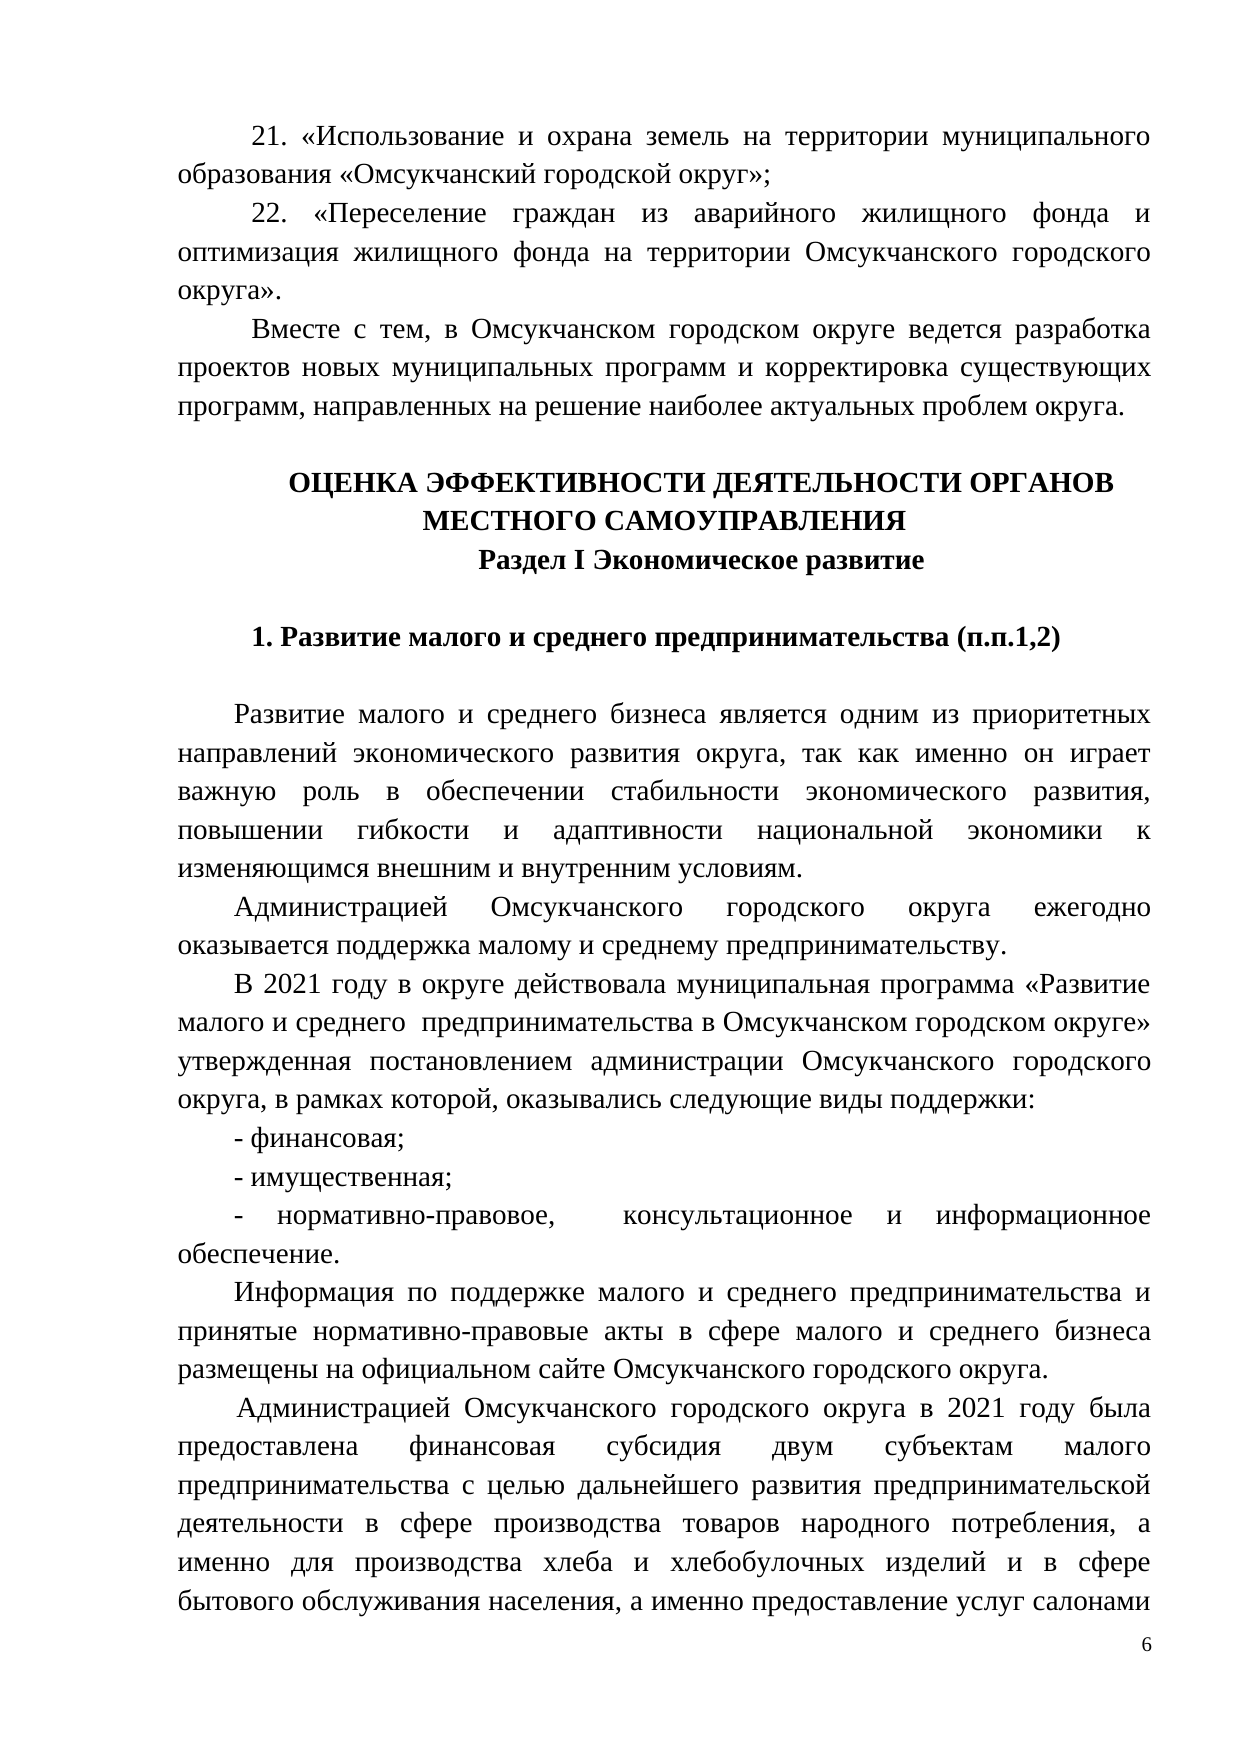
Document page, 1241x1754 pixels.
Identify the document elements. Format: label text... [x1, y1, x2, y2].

text Раздел I Экономическое развитие [177, 542, 1152, 576]
text Оценка эффективности деятельности органов местного самоуправления [177, 465, 1152, 537]
text 22. «Переселение граждан из аварийного жилищного фонда и оптимизация жилищного фонда на территории Омсукчанского городского округа». [177, 195, 1152, 306]
text 1. Развитие малого и среднего предпринимательства (п.п.1,2) [177, 619, 1152, 653]
text Развитие малого и среднего бизнеса является одним из приоритетных направлений экономического развития округа, так как именно он играет важную роль в обеспечении стабильности экономического развития, повышении гибкости и адаптивности национальной экономики к изменяющимся внешним и внутренним условиям. [177, 696, 1152, 884]
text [177, 1390, 1152, 1616]
text В 2021 году в округе действовала муниципальная программа «Развитие малого и среднего предпринимательства в Омсукчанском городском округе» утвержденная постановлением администрации Омсукчанского городского округа, в рамках которой, оказывались следующие виды поддержки: [177, 966, 1152, 1115]
text - нормативно-правовое, консультационное и информационное обеспечение. [177, 1197, 1152, 1269]
text Информация по поддержке малого и среднего предпринимательства и принятые нормативно-правовые акты в сфере малого и среднего бизнеса размещены на официальном сайте Омсукчанского городского округа. [177, 1274, 1152, 1385]
list Вместе с тем, в Омсукчанском городском округе ведется разработка проектов новых муниципальных программ и корректировка существующих программ, направленных на решение наиболее актуальных проблем округа. [177, 311, 1152, 421]
text 21. «Использование и охрана земель на территории муниципального образования «Омсукчанский городской округ»; [177, 118, 1152, 190]
text - имущественная; [177, 1159, 1152, 1192]
text Администрацией Омсукчанского городского округа ежегодно оказывается поддержка малому и среднему предпринимательству. [177, 889, 1152, 961]
text - финансовая; [177, 1120, 1152, 1154]
